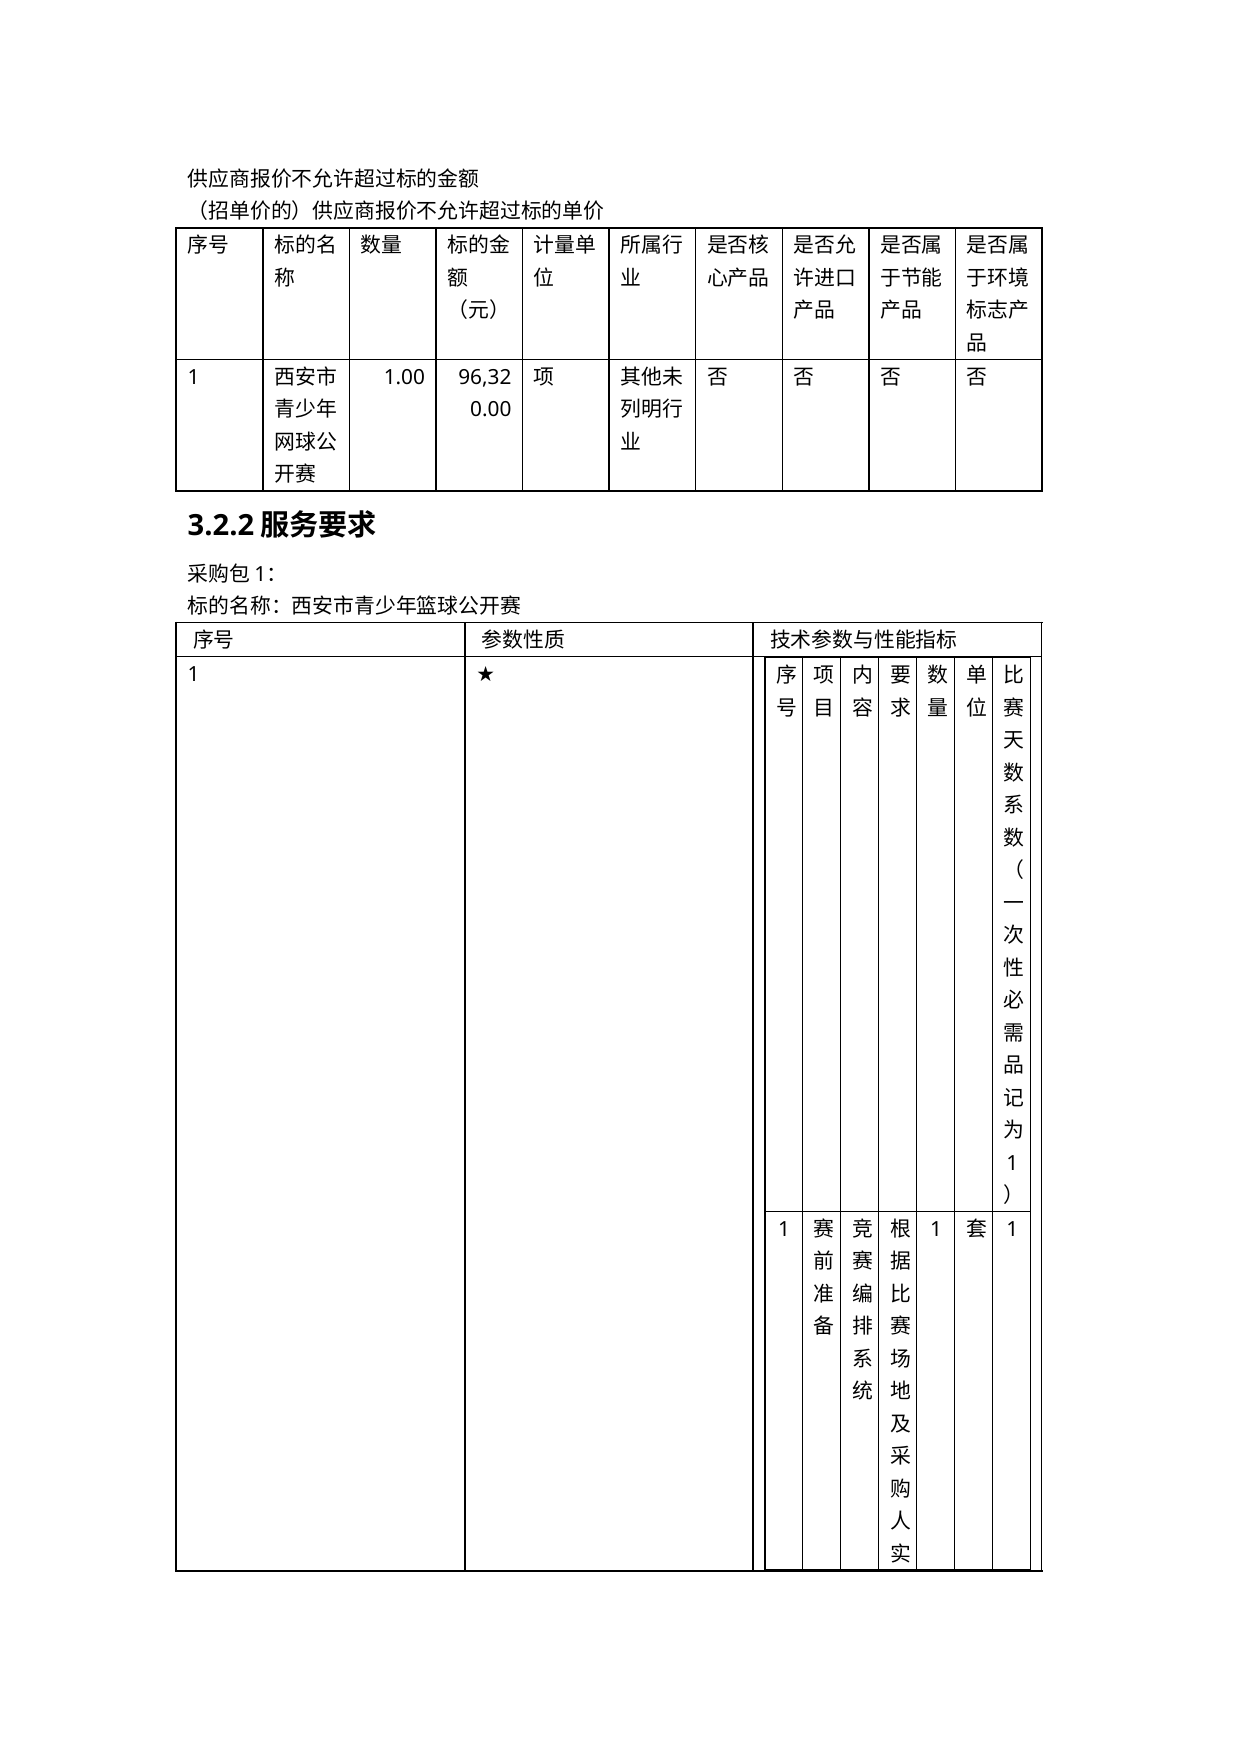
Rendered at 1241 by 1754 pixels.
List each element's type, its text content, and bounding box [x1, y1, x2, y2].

table_cell 否 [696, 360, 782, 490]
text 供应商报价不允许超过标的金额 [187, 162, 1053, 194]
table_header 技术参数与性能指标 [754, 623, 1041, 656]
table_header 是否核心产品 [696, 229, 782, 358]
table_cell [841, 658, 878, 1211]
table_header 计量单位 [523, 229, 608, 358]
table_cell [841, 1212, 878, 1569]
table_header 序号 [177, 229, 262, 358]
table_cell [766, 658, 802, 1211]
table_cell [993, 1212, 1030, 1569]
table_cell 1.00 [350, 360, 435, 490]
table_cell [754, 657, 764, 1570]
table_cell 否 [783, 360, 868, 490]
text 标的名称：西安市青少年篮球公开赛 [187, 589, 1053, 622]
table_header 参数性质 [466, 623, 752, 656]
table_header 所属行业 [610, 229, 695, 358]
table_header 标的名称 [264, 229, 349, 358]
table_cell 否 [870, 360, 955, 490]
table_header 是否属于环境标志产品 [956, 229, 1041, 358]
table_header 序号 [177, 623, 464, 656]
table_cell [917, 1212, 954, 1569]
table_cell [955, 1212, 992, 1569]
table_cell 项 [523, 360, 608, 490]
table_cell 1 [177, 657, 464, 1570]
table_cell 西安市青少年网球公开赛 [264, 360, 349, 490]
table_cell ★ [466, 657, 752, 1570]
table_header 标的金额 （元） [437, 229, 522, 358]
table_cell 1 [177, 360, 262, 490]
table_cell 其他未列明行业 [610, 360, 695, 490]
table_cell [955, 658, 992, 1211]
table_cell [803, 658, 840, 1211]
text 3.2.2服务要求 [187, 492, 1053, 557]
table_cell [803, 1212, 840, 1569]
table_cell 否 [956, 360, 1041, 490]
table_cell [993, 658, 1030, 1211]
table_cell [917, 658, 954, 1211]
text （招单价的）供应商报价不允许超过标的单价 [187, 194, 1053, 227]
table_header 数量 [350, 229, 435, 358]
table_cell 96,320.00 [437, 360, 522, 490]
table_header 是否属于节能产品 [870, 229, 955, 358]
table_cell [879, 1212, 916, 1569]
table_cell [1031, 657, 1041, 1570]
table_header 是否允许进口产品 [783, 229, 868, 358]
text 采购包1： [187, 557, 1053, 589]
table_cell [766, 1212, 802, 1569]
table_cell [879, 658, 916, 1211]
